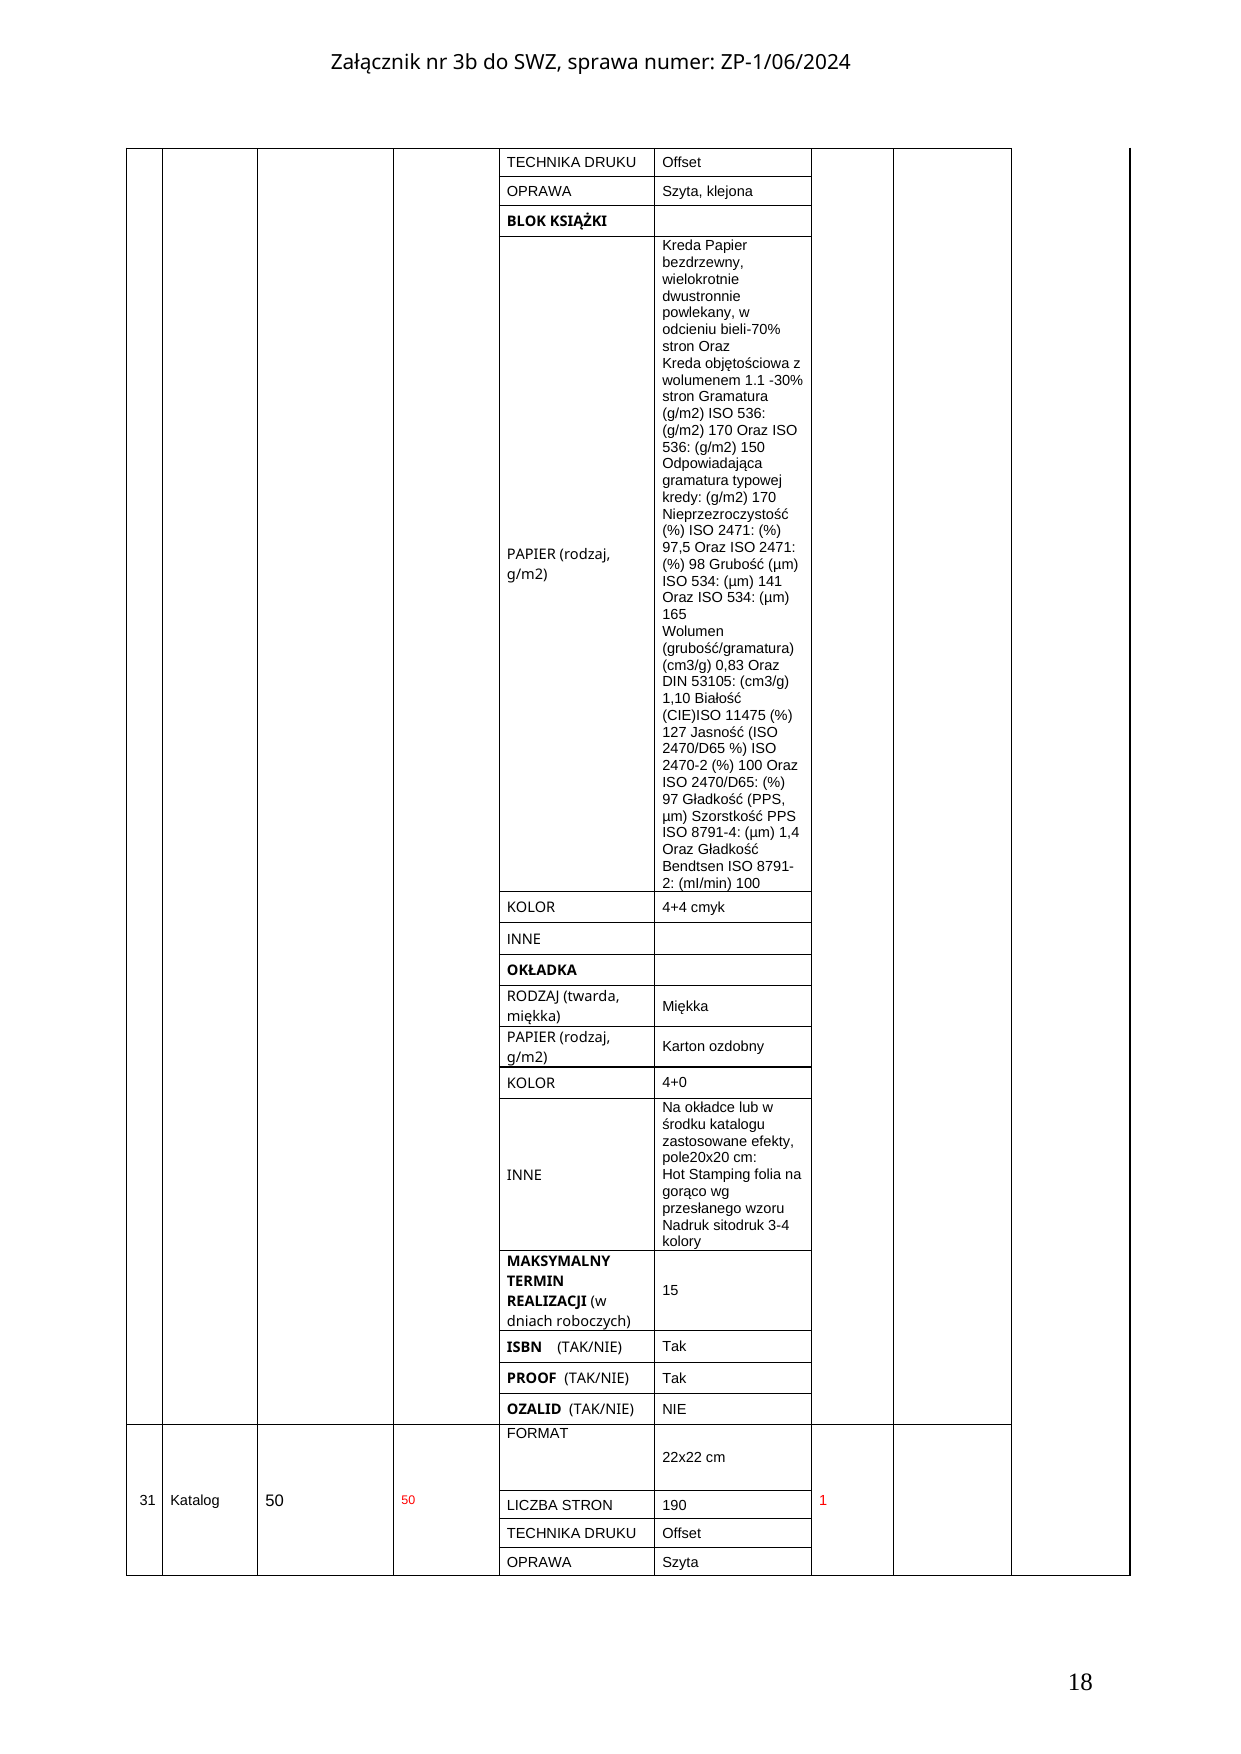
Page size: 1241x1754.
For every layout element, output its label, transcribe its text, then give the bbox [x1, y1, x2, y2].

table_cell PAPIER (rodzaj, g/m2) [500, 237, 654, 891]
table_cell INNE [500, 923, 654, 953]
table_cell 31 [127, 1425, 162, 1575]
table_cell 4+4 cmyk [655, 892, 811, 922]
table_cell [894, 1425, 1011, 1575]
table_cell Szyta, klejona [655, 177, 811, 205]
table_cell INNE [500, 1099, 654, 1250]
table_cell 15 [655, 1251, 811, 1330]
table_cell Kreda Papier bezdrzewny, wielokrotnie dwustronnie powlekany, w odcieniu bieli-70% stron Oraz Kreda objętościowa z wolumenem 1.1 -30% stron Gramatura (g/m2) ISO 536: (g/m2) 170 Oraz ISO 536: (g/m2) 150 Odpowiadająca gramatura typowej kredy: (g/m2) 170 Nieprzezroczystość (%) ISO 2471: (%) 97,5 Oraz ISO 2471: (%) 98 Grubość (µm) ISO 534: (µm) 141 Oraz ISO 534: (µm) 165 Wolumen (grubość/gramatura) (cm3/g) 0,83 Oraz DIN 53105: (cm3/g) 1,10 Białość (CIE)ISO 11475 (%) 127 Jasność (ISO 2470/D65 %) ISO 2470-2 (%) 100 Oraz ISO 2470/D65: (%) 97 Gładkość (PPS, µm) Szorstkość PPS ISO 8791-4: (µm) 1,4 Oraz Gładkość Bendtsen ISO 8791-2: (mI/min) 100 [655, 237, 811, 891]
table_cell OPRAWA [500, 1548, 654, 1575]
table_cell [1012, 1424, 1129, 1575]
table_cell Miękka [655, 986, 811, 1026]
table_cell Tak [655, 1363, 811, 1393]
table_cell Offset [655, 1519, 811, 1547]
table_cell BLOK KSIĄŻKI [500, 206, 654, 236]
table_cell KOLOR [500, 1068, 654, 1098]
table_cell Szyta [655, 1548, 811, 1575]
table_cell ISBN (TAK/NIE) [500, 1331, 654, 1362]
table_cell PAPIER (rodzaj, g/m2) [500, 1027, 654, 1066]
table_cell 4+0 [655, 1068, 811, 1098]
table_cell 1 [812, 1425, 893, 1575]
table_cell 50 [394, 1425, 499, 1575]
table_cell LICZBA STRON [500, 1491, 654, 1518]
table_cell TECHNIKA DRUKU [500, 1519, 654, 1547]
table_cell 22x22 cm [655, 1425, 811, 1490]
table_cell 50 [258, 1425, 393, 1575]
table_cell PROOF (TAK/NIE) [500, 1363, 654, 1393]
table_cell 190 [655, 1491, 811, 1518]
table_cell [655, 955, 811, 985]
table_cell FORMAT [500, 1425, 654, 1490]
table_cell Tak [655, 1331, 811, 1362]
table_cell Na okładce lub w środku katalogu zastosowane efekty, pole20x20 cm: Hot Stamping folia na gorąco wg przesłanego wzoru Nadruk sitodruk 3-4 kolory [655, 1099, 811, 1250]
table_cell OPRAWA [500, 177, 654, 205]
table_cell MAKSYMALNY TERMIN REALIZACJI (w dniach roboczych) [500, 1251, 654, 1330]
table_cell TECHNIKA DRUKU [500, 149, 654, 176]
table_cell OKŁADKA [500, 955, 654, 985]
table_cell KOLOR [500, 892, 654, 922]
table_cell Karton ozdobny [655, 1027, 811, 1066]
table_cell OZALID (TAK/NIE) [500, 1394, 654, 1424]
table_cell NIE [655, 1394, 811, 1424]
table_cell RODZAJ (twarda, miękka) [500, 986, 654, 1026]
table_cell [655, 206, 811, 236]
table_cell [655, 923, 811, 953]
table_cell Offset [655, 149, 811, 176]
table_cell Katalog [163, 1425, 257, 1575]
